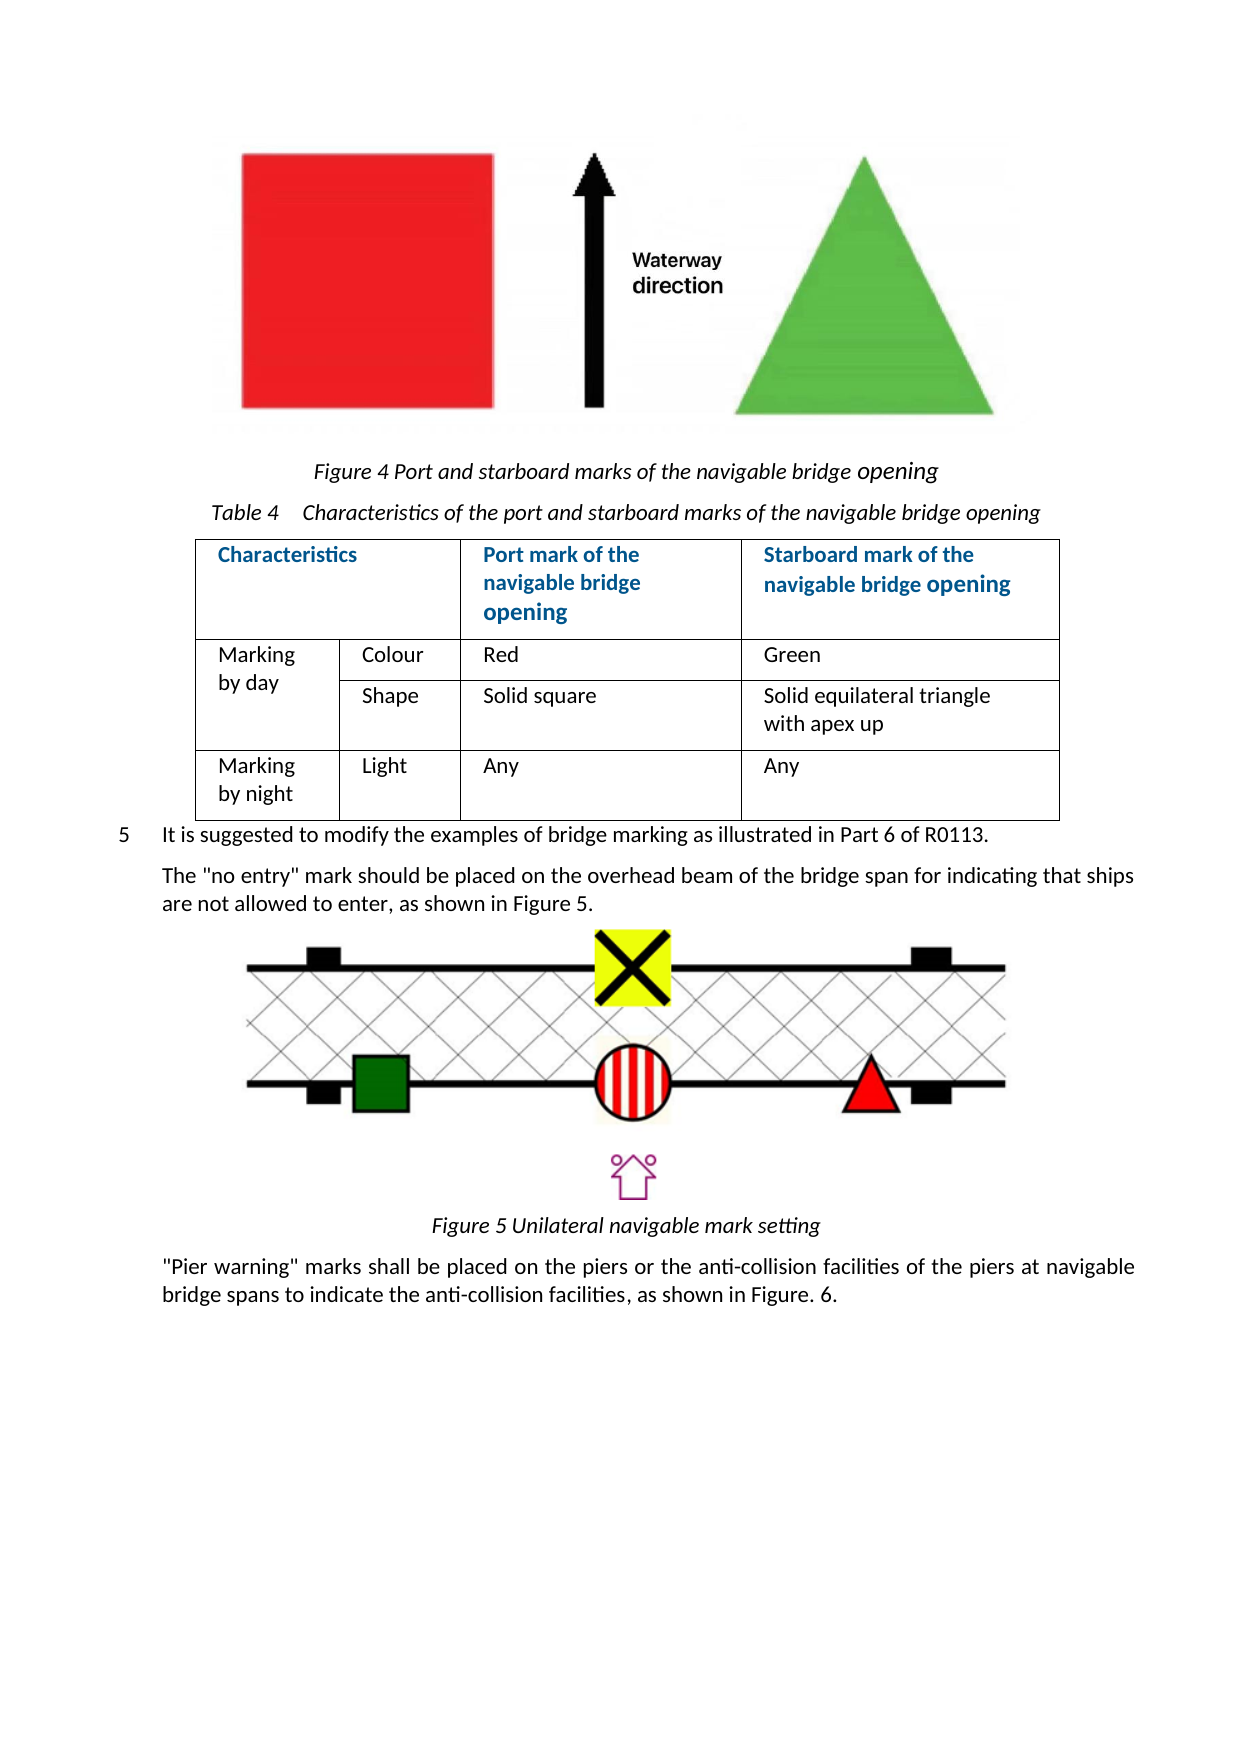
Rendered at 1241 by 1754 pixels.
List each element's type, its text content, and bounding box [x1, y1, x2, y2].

table_cell Shape [340, 681, 460, 750]
table_cell Colour [340, 640, 460, 680]
table_cell Any [742, 751, 1059, 819]
table_cell Any [461, 751, 741, 819]
text Figure 4 Port and starboard marks of the navigable bridge opening [118, 455, 1137, 486]
table_cell Red [461, 640, 741, 680]
table_header Characteristics [196, 540, 460, 639]
table_cell Solid square [461, 681, 741, 750]
list It is suggested to modify the examples of bridge marking as illustrated in Part 6 of R0113. [118, 821, 1137, 848]
text Figure 5 Unilateral navigable mark setting [118, 1212, 1137, 1240]
table_cell Marking by day [196, 640, 339, 750]
table_header Port mark of the navigable bridge opening [461, 540, 741, 639]
picture [241, 929, 1014, 1200]
table_cell Light [340, 751, 460, 819]
table_cell Solid equilateral triangle with apex up [742, 681, 1059, 750]
text "Pier warning" marks shall be placed on the piers or the anti-collision facilities of the piers at navigable bridge spans to indicate the anti-collision facilities, as shown in Figure. 6. [162, 1252, 1137, 1308]
table_cell Marking by night [196, 751, 339, 819]
table_cell Green [742, 640, 1059, 680]
picture [195, 114, 1060, 443]
table_header Starboard mark of the navigable bridge opening [742, 540, 1059, 639]
text The "no entry" mark should be placed on the overhead beam of the bridge span for indicating that ships are not allowed to enter, as shown in Figure 5. [162, 861, 1137, 917]
text Characteristics of the port and starboard marks of the navigable bridge opening [118, 498, 1137, 526]
